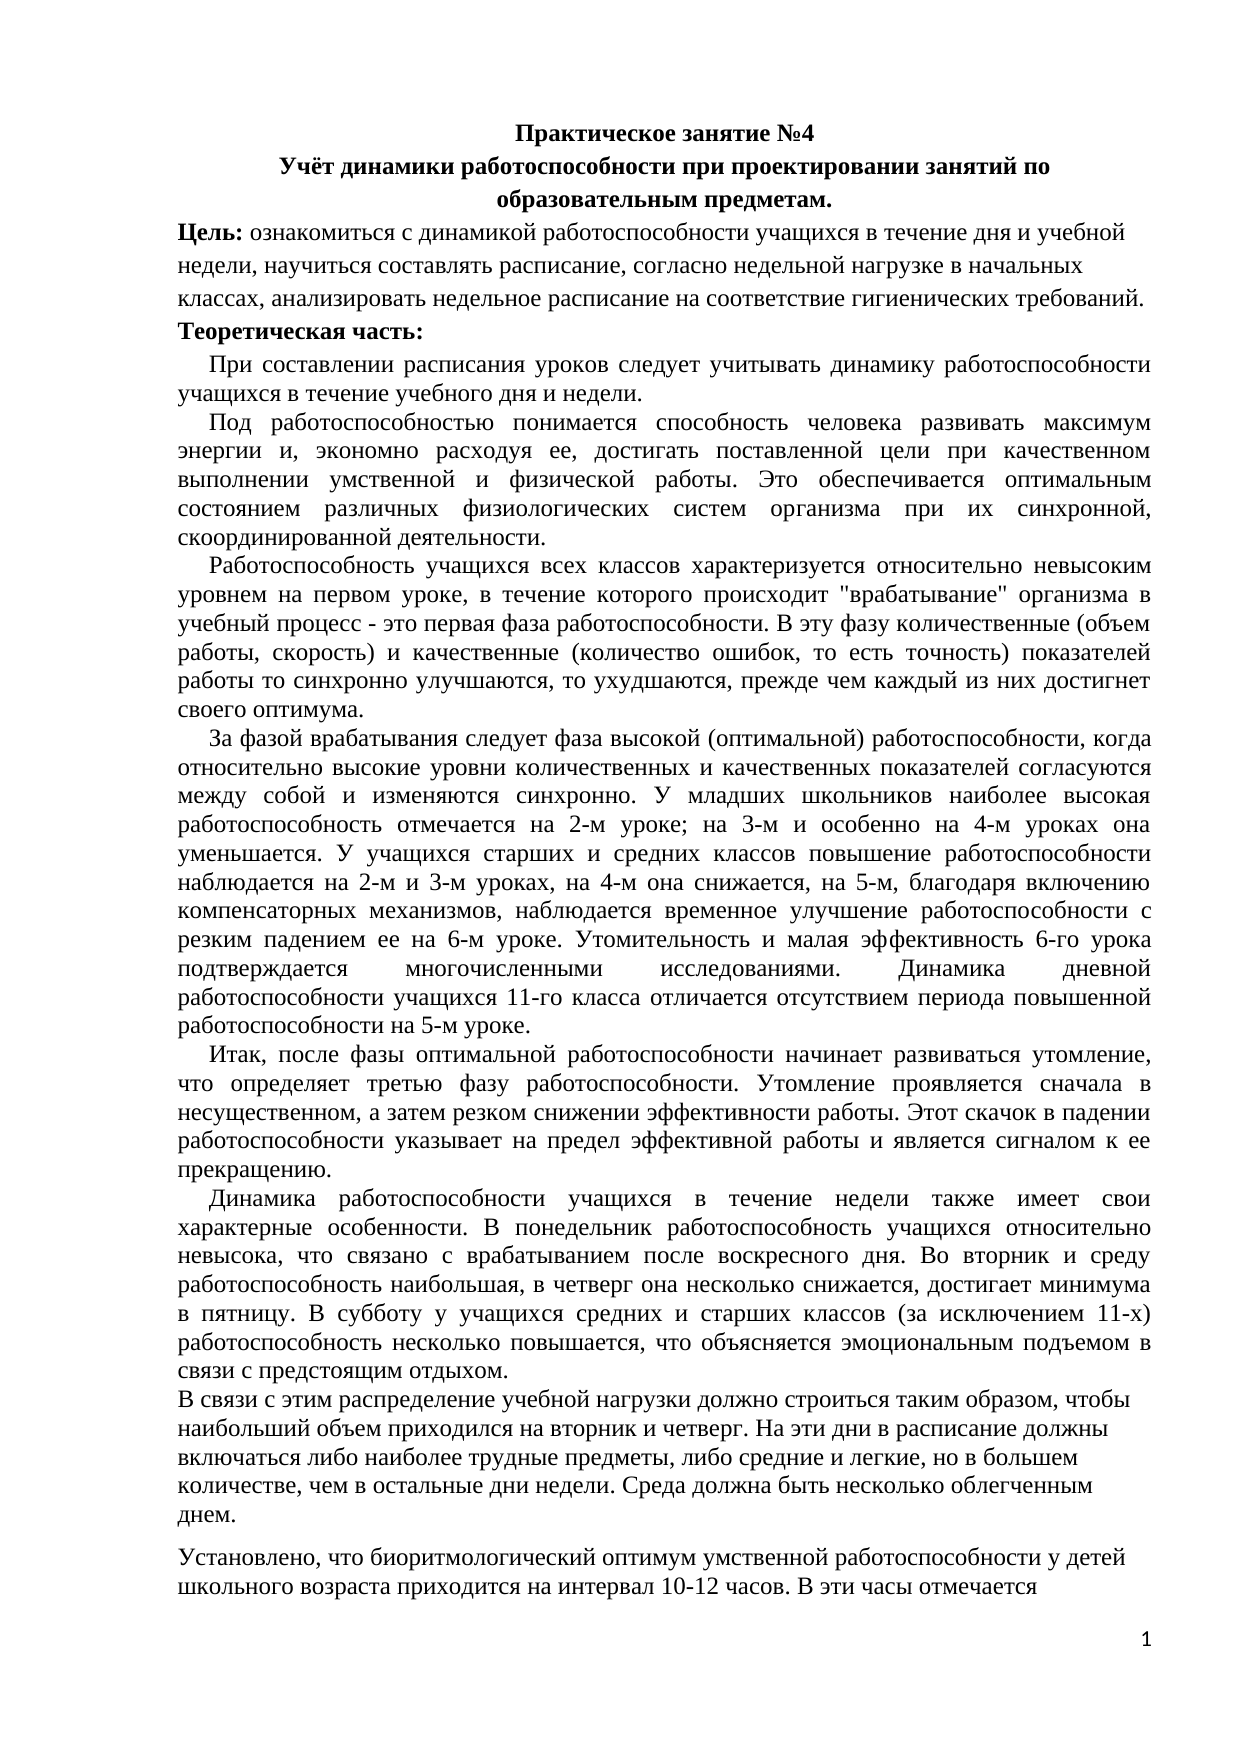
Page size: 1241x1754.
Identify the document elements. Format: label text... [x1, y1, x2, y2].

text Учёт динамики работоспособности при проектировании занятий по образовательным предметам. [177, 151, 1152, 213]
text В связи с этим распределение учебной нагрузки должно строиться таким образом, чтобы наибольший объем приходился на вторник и четверг. На эти дни в расписание должны включаться либо наиболее трудные предметы, либо средние и легкие, но в большем количестве, чем в остальные дни недели. Среда должна быть несколько облегченным днем. [177, 1384, 1152, 1528]
text Цель: ознакомиться с динамикой работоспособности учащихся в течение дня и учебной недели, научиться составлять расписание, согласно недельной нагрузке в начальных классах, анализировать недельное расписание на соответствие гигиенических требований. [177, 217, 1152, 312]
text При составлении расписания уроков следует учитывать динамику работоспособности учащихся в течение учебного дня и недели. [177, 349, 1152, 407]
text Теоретическая часть: [177, 316, 1152, 345]
text Практическое занятие №4 [177, 118, 1152, 147]
text Итак, после фазы оптимальной работоспособности начинает развиваться утомление, что определяет третью фазу работоспособности. Утомление проявляется сначала в несущественном, а затем резком снижении эффективности работы. Этот скачок в падении работоспособности указывает на предел эффективной работы и является сигналом к ее прекращению. [177, 1039, 1152, 1183]
text Работоспособность учащихся всех классов характеризуется относительно невысоким уровнем на первом уроке, в течение которого происходит "врабатывание" организма в учебный процесс - это первая фаза работоспособности. В эту фазу количественные (объем работы, скорость) и качественные (количество ошибок, то есть точность) показателей работы то синхронно улучшаются, то ухудшаются, прежде чем каждый из них достигнет своего оптимума. [177, 551, 1152, 723]
text За фазой врабатывания следует фаза высокой (оптимальной) работоспособности, когда относительно высокие уровни количественных и качественных показателей согласуются между собой и изменяются синхронно. У младших школьников наиболее высокая работоспособность отмечается на 2-м уроке; на 3-м и особенно на 4-м уроках она уменьшается. У учащихся старших и средних классов повышение работоспособности наблюдается на 2-м и 3-м уроках, на 4-м она снижается, на 5-м, благодаря включению компенсаторных механизмов, наблюдается временное улучшение работоспособности с резким падением ее на 6-м уроке. Утомительность и малая эффективность 6-го урока подтверждается многочисленными исследованиями. Динамика дневной работоспособности учащихся 11-го класса отличается отсутствием периода повышенной работоспособности на 5-м уроке. [177, 723, 1152, 1039]
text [177, 1542, 1152, 1599]
text Под работоспособностью понимается способность человека развивать максимум энергии и, экономно расходуя ее, достигать поставленной цели при качественном выполнении умственной и физической работы. Это обеспечивается оптимальным состоянием различных физиологических систем организма при их синхронной, скоординированной деятельности. [177, 407, 1152, 551]
text Динамика работоспособности учащихся в течение недели также имеет свои характерные особенности. В понедельник работоспособность учащихся относительно невысока, что связано с врабатыванием после воскресного дня. Во вторник и среду работоспособность наибольшая, в четверг она несколько снижается, достигает минимума в пятницу. В субботу у учащихся средних и старших классов (за исключением 11-х) работоспособность несколько повышается, что объясняется эмоциональным подъемом в связи с предстоящим отдыхом. [177, 1183, 1152, 1384]
